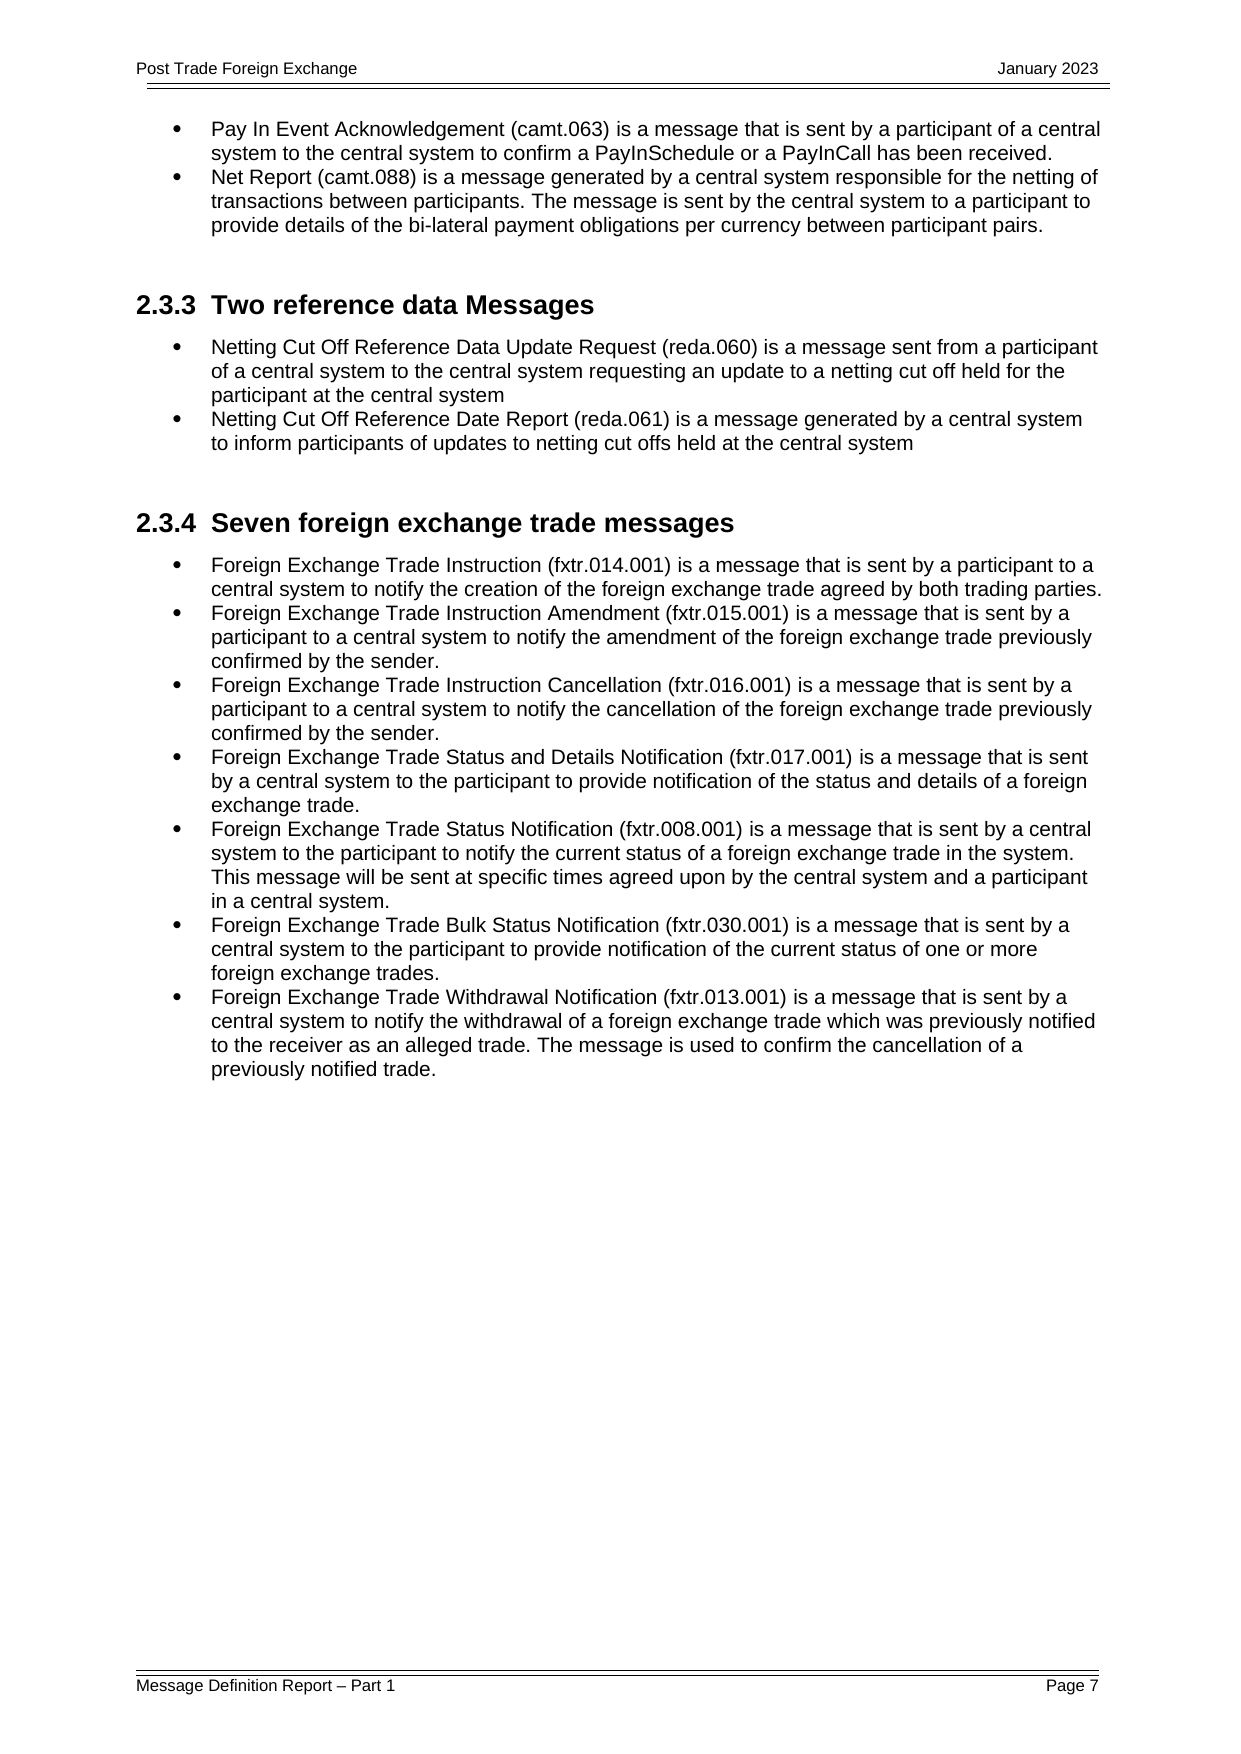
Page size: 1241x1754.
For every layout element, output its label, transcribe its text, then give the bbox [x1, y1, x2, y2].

list Net Report (camt.088) is a message generated by a central system responsible for the netting of transactions between participants. The message is sent by the central system to a participant to provide details of the bi-lateral payment obligations per currency between participant pairs. [173, 165, 1104, 237]
subtitle Two reference data Messages [136, 289, 1104, 320]
list Pay In Event Acknowledgement (camt.063) is a message that is sent by a participant of a central system to the central system to confirm a PayInSchedule or a PayInCall has been received. [173, 117, 1104, 165]
list Netting Cut Off Reference Date Report (reda.061) is a message generated by a central system to inform participants of updates to netting cut offs held at the central system [173, 407, 1104, 455]
subtitle Seven foreign exchange trade messages [136, 507, 1104, 538]
list Foreign Exchange Trade Bulk Status Notification (fxtr.030.001) is a message that is sent by a central system to the participant to provide notification of the current status of one or more foreign exchange trades. [173, 913, 1104, 984]
list Foreign Exchange Trade Status and Details Notification (fxtr.017.001) is a message that is sent by a central system to the participant to provide notification of the status and details of a foreign exchange trade. [173, 745, 1104, 817]
list Foreign Exchange Trade Status Notification (fxtr.008.001) is a message that is sent by a central system to the participant to notify the current status of a foreign exchange trade in the system. This message will be sent at specific times agreed upon by the central system and a participant in a central system. [173, 817, 1104, 913]
list Foreign Exchange Trade Instruction (fxtr.014.001) is a message that is sent by a participant to a central system to notify the creation of the foreign exchange trade agreed by both trading parties. [173, 553, 1104, 601]
list Netting Cut Off Reference Data Update Request (reda.060) is a message sent from a participant of a central system to the central system requesting an update to a netting cut off held for the participant at the central system [173, 335, 1104, 407]
list Foreign Exchange Trade Withdrawal Notification (fxtr.013.001) is a message that is sent by a central system to notify the withdrawal of a foreign exchange trade which was previously notified to the receiver as an alleged trade. The message is used to confirm the cancellation of a previously notified trade. [173, 984, 1104, 1081]
list Foreign Exchange Trade Instruction Amendment (fxtr.015.001) is a message that is sent by a participant to a central system to notify the amendment of the foreign exchange trade previously confirmed by the sender. [173, 601, 1104, 673]
list Foreign Exchange Trade Instruction Cancellation (fxtr.016.001) is a message that is sent by a participant to a central system to notify the cancellation of the foreign exchange trade previously confirmed by the sender. [173, 673, 1104, 745]
